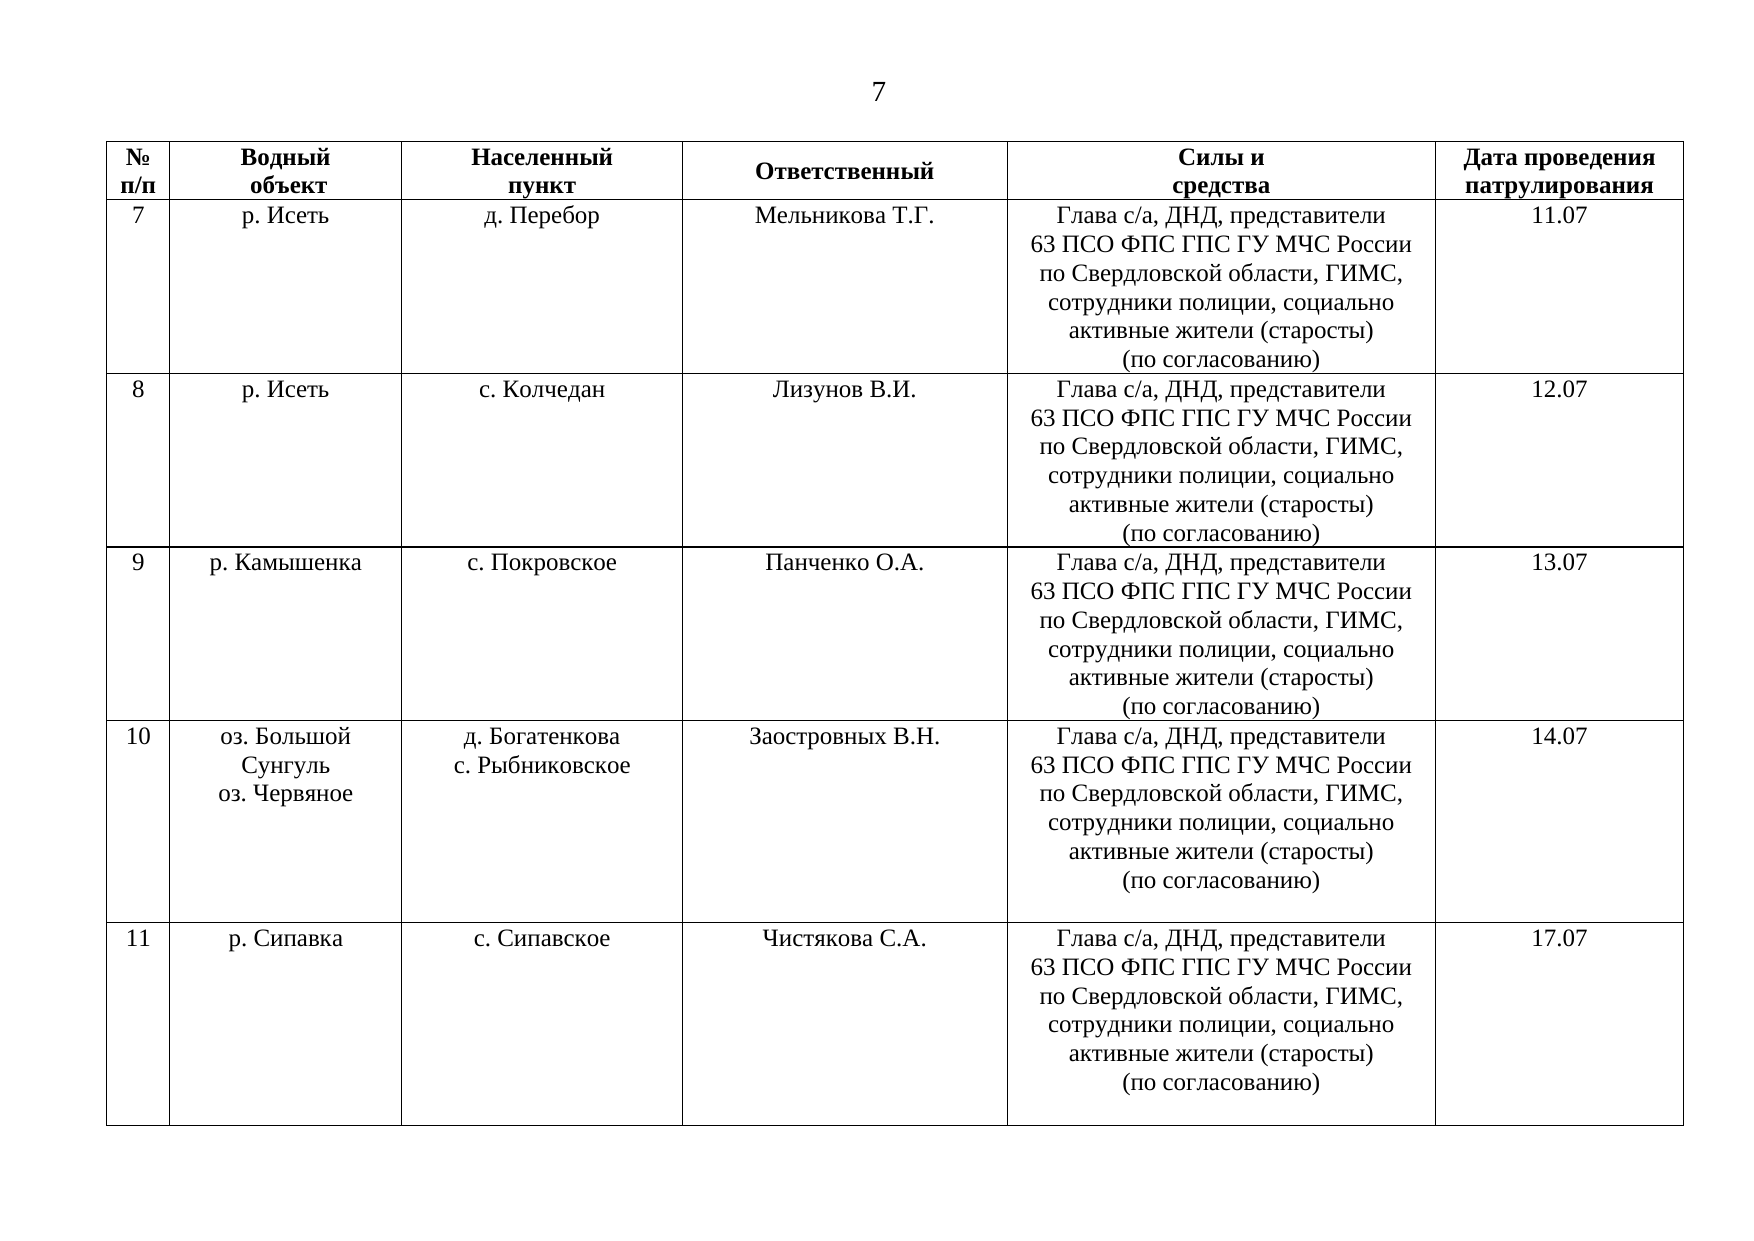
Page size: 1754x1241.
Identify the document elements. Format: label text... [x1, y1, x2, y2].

table_cell Панченко О.А. [683, 548, 1007, 720]
table_cell р. Исеть [170, 200, 401, 373]
table_cell с. Покровское [402, 548, 682, 720]
table_header Водный объект [170, 142, 401, 199]
table_cell р. Камышенка [170, 548, 401, 720]
table_cell 14.07 [1436, 721, 1683, 922]
table_cell с. Сипавское [402, 923, 682, 1124]
table_cell 17.07 [1436, 923, 1683, 1124]
table_cell д. Богатенкова с. Рыбниковское [402, 721, 682, 922]
table_cell Мельникова Т.Г. [683, 200, 1007, 373]
table_cell с. Колчедан [402, 374, 682, 546]
table_cell Лизунов В.И. [683, 374, 1007, 546]
table_header Дата проведения патрулирования [1436, 142, 1683, 199]
table_cell Чистякова С.А. [683, 923, 1007, 1124]
table_cell р. Сипавка [170, 923, 401, 1124]
table_cell 10 [107, 721, 169, 922]
table_header № п/п [107, 142, 169, 199]
table_header Ответственный [683, 142, 1007, 199]
table_cell 8 [107, 374, 169, 546]
table_cell д. Перебор [402, 200, 682, 373]
table_header Силы и средства [1008, 142, 1435, 199]
table_cell Заостровных В.Н. [683, 721, 1007, 922]
table_cell оз. Большой Сунгуль оз. Червяное [170, 721, 401, 922]
table_cell 9 [107, 548, 169, 720]
table_cell 7 [107, 200, 169, 373]
table_cell 12.07 [1436, 374, 1683, 546]
table_cell 13.07 [1436, 548, 1683, 720]
table_cell 11.07 [1436, 200, 1683, 373]
table_cell р. Исеть [170, 374, 401, 546]
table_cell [1008, 200, 1435, 373]
table_cell 11 [107, 923, 169, 1124]
table_header Населенный пункт [402, 142, 682, 199]
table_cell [1008, 923, 1435, 1124]
